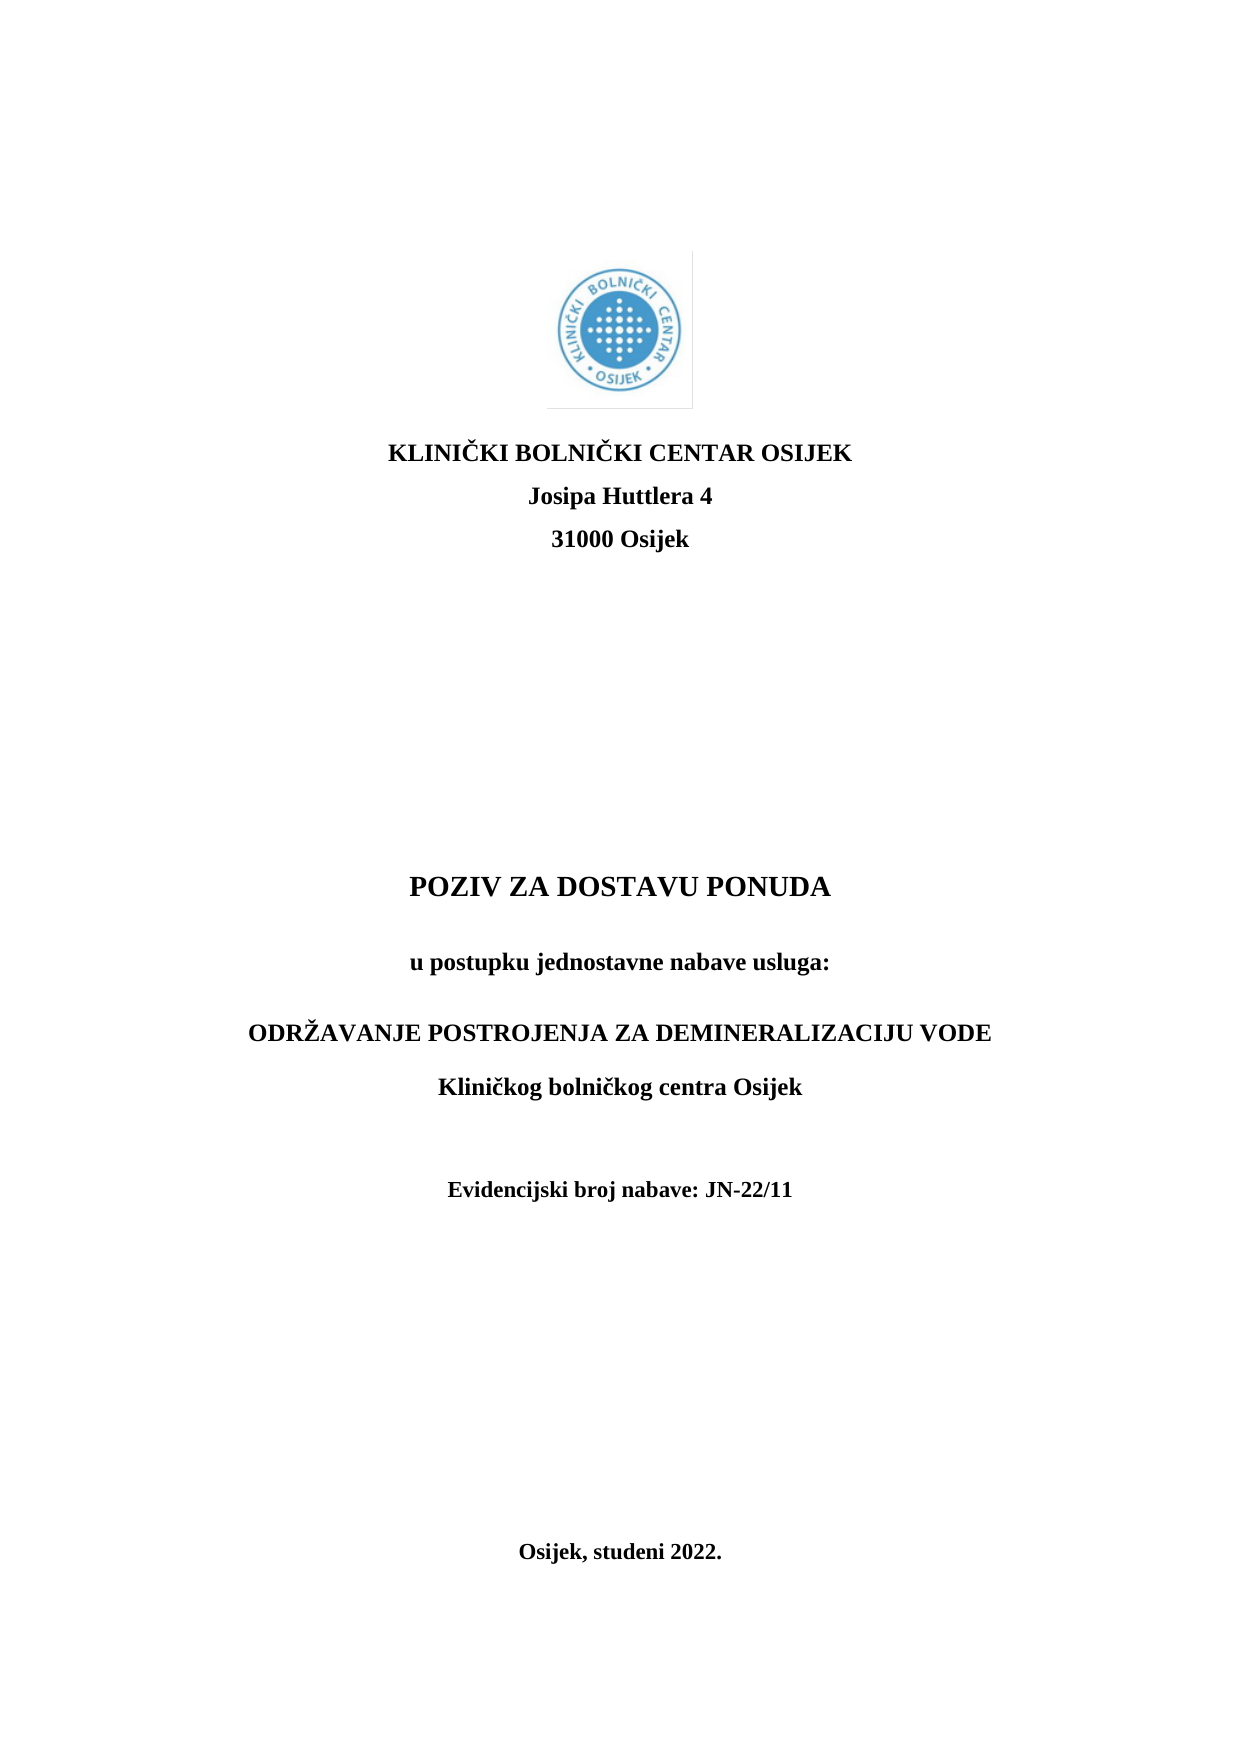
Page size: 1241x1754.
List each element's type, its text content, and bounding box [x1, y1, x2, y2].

text Kliničkog bolničkog centra Osijek [148, 1072, 1093, 1101]
text Osijek, studeni 2022. [148, 1538, 1093, 1565]
text 31000 Osijek [148, 524, 1093, 553]
picture [547, 251, 694, 410]
text Josipa Huttlera 4 [148, 481, 1093, 510]
text POZIV ZA DOSTAVU PONUDA [148, 869, 1093, 903]
text Evidencijski broj nabave: JN-22/11 [148, 1176, 1093, 1202]
text KLINIČKI BOLNIČKI CENTAR OSIJEK [148, 438, 1093, 467]
text ODRŽAVANJE POSTROJENJA ZA DEMINERALIZACIJU VODE [148, 1018, 1093, 1047]
text u postupku jednostavne nabave usluga: [148, 947, 1093, 975]
